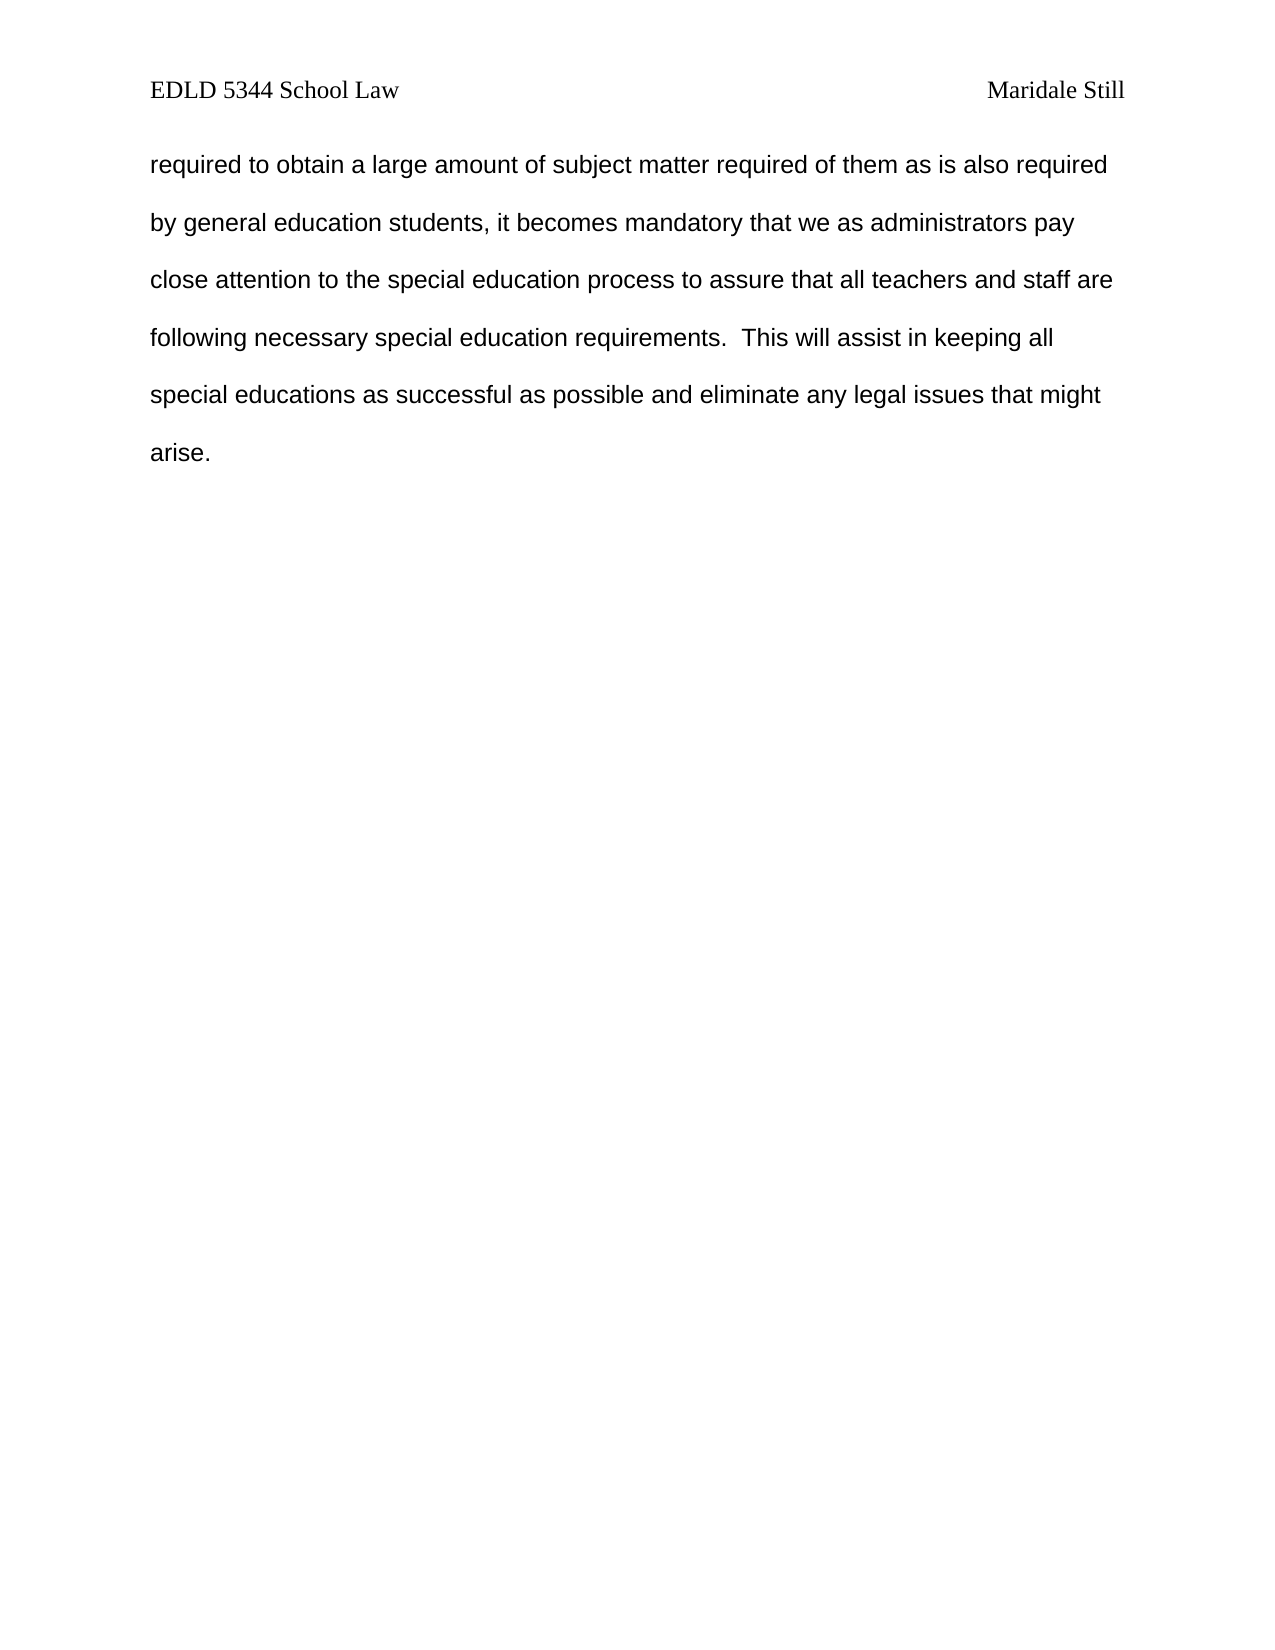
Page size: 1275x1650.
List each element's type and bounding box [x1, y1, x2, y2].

text [150, 150, 1125, 466]
